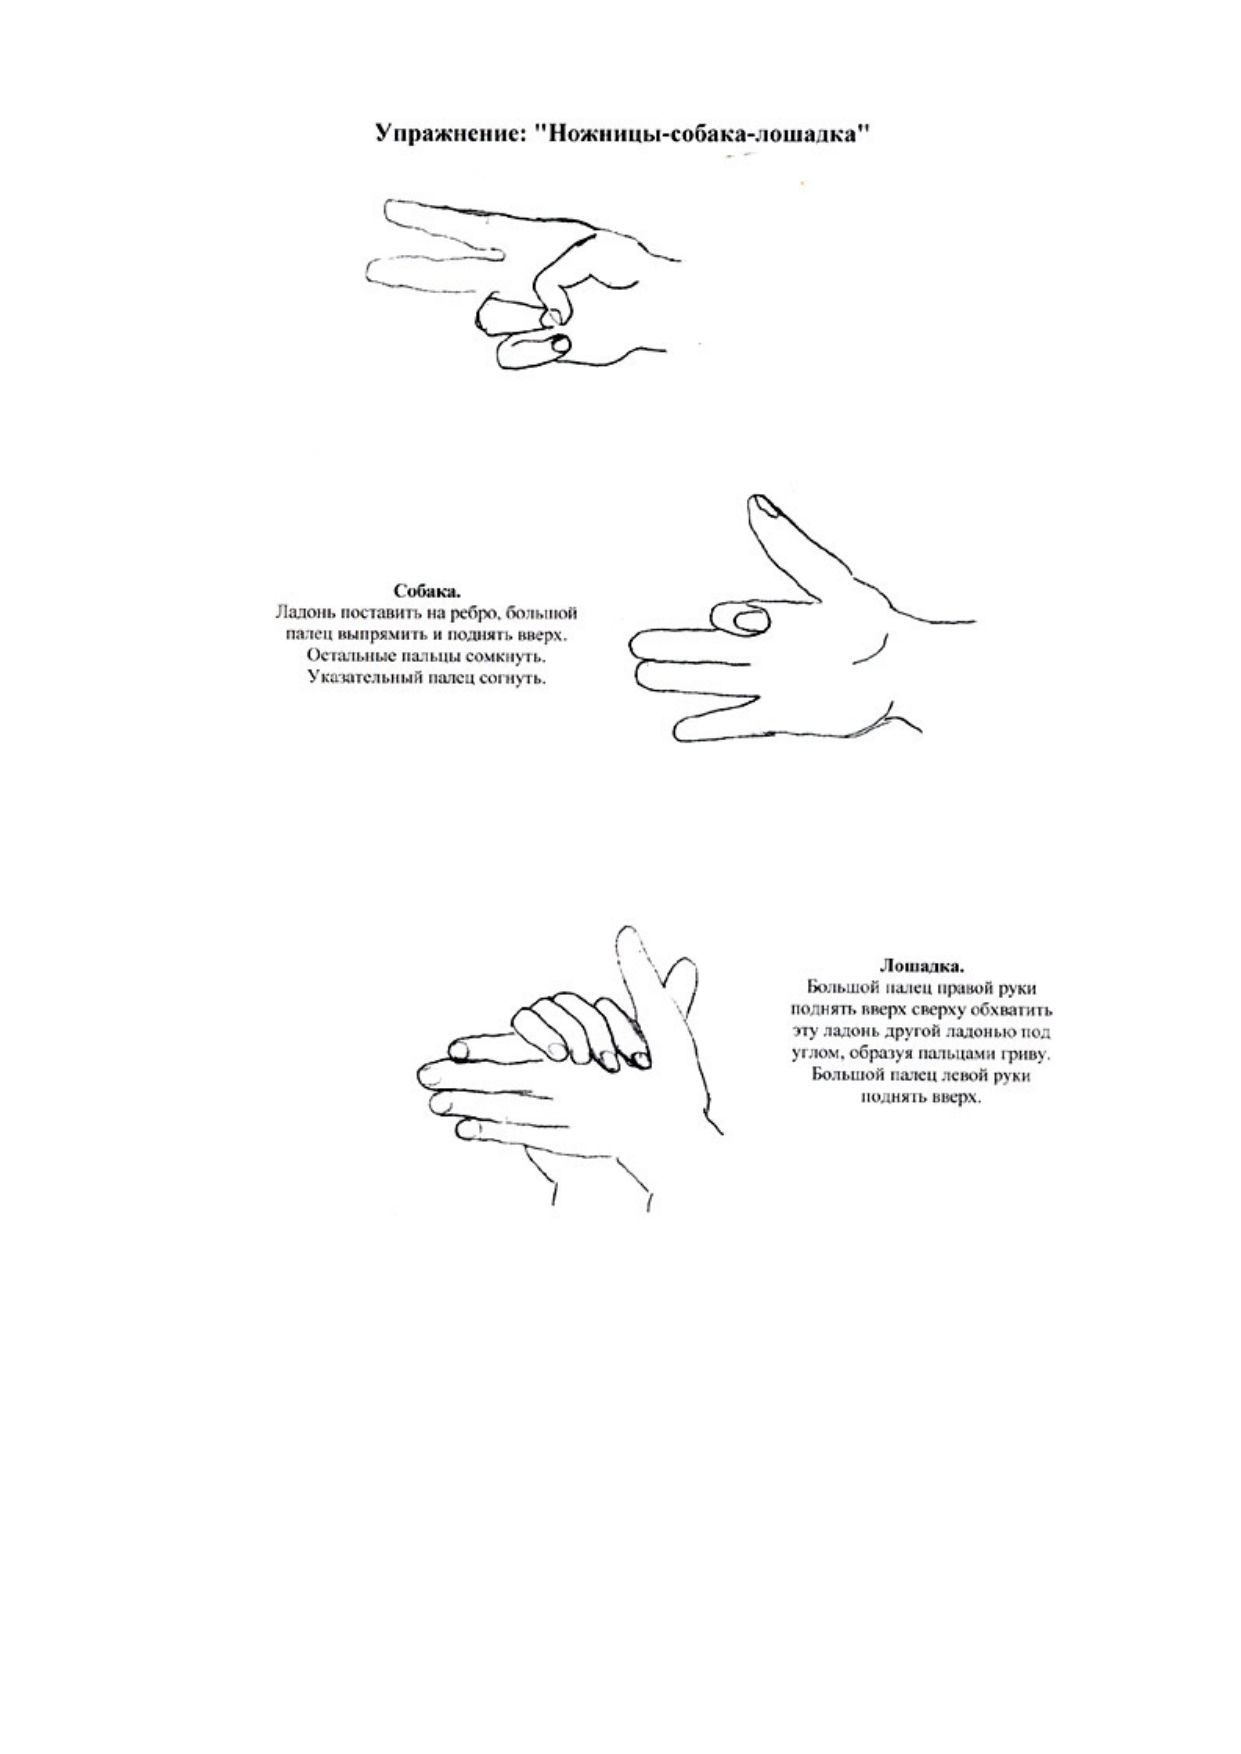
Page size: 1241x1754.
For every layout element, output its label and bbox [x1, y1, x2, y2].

picture [273, 118, 1055, 1223]
